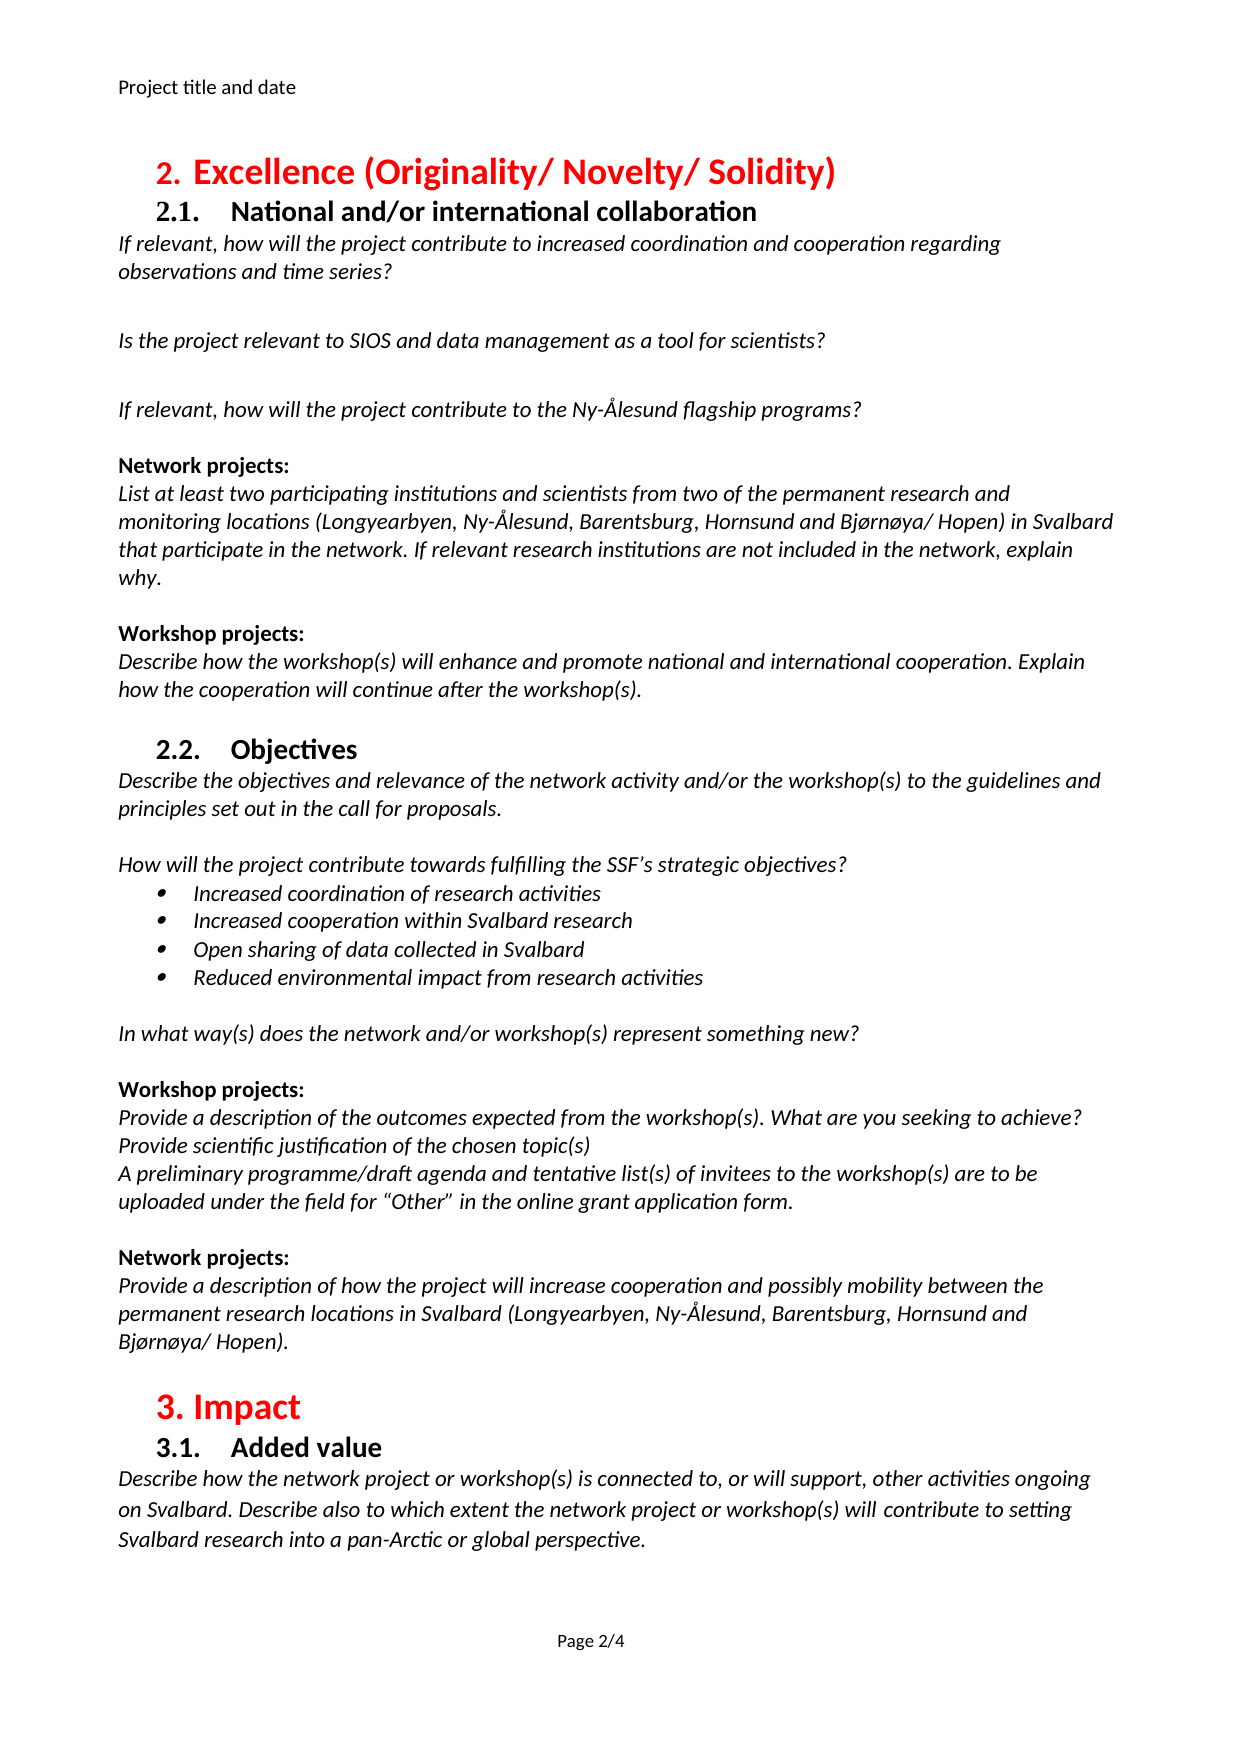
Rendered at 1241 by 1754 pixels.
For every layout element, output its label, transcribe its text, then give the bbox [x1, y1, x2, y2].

text List at least two participating institutions and scientists from two of the permanent research and monitoring locations (Longyearbyen, Ny-Ålesund, Barentsburg, Hornsund and Bjørnøya/ Hopen) in Svalbard that participate in the network. If relevant research institutions are not included in the network, explain why. [118, 479, 1122, 591]
text Workshop projects: [118, 619, 1122, 647]
text Is the project relevant to SIOS and data management as a tool for scientists? [118, 326, 1122, 354]
text Workshop projects: [118, 1075, 1122, 1103]
list Impact [156, 1383, 1122, 1429]
text If relevant, how will the project contribute to the Ny-Ålesund flagship programs? [118, 395, 1122, 423]
list Objectives [156, 731, 1122, 767]
text Describe the objectives and relevance of the network activity and/or the workshop(s) to the guidelines and principles set out in the call for proposals. [118, 767, 1122, 823]
list Open sharing of data collected in Svalbard [156, 935, 1122, 963]
text Provide a description of how the project will increase cooperation and possibly mobility between the permanent research locations in Svalbard (Longyearbyen, Ny-Ålesund, Barentsburg, Hornsund and Bjørnøya/ Hopen). [118, 1271, 1122, 1355]
text Network projects: [118, 1243, 1122, 1271]
list National and/or international collaboration [156, 193, 1122, 229]
text Provide scientific justification of the chosen topic(s) [118, 1131, 1122, 1159]
list Excellence (Originality/ Novelty/ Solidity) [156, 148, 1122, 193]
text Describe how the workshop(s) will enhance and promote national and international cooperation. Explain how the cooperation will continue after the workshop(s). [118, 647, 1122, 703]
list Increased coordination of research activities [156, 879, 1122, 907]
text How will the project contribute towards fulfilling the SSF’s strategic objectives? [118, 851, 1122, 879]
list Increased cooperation within Svalbard research [156, 907, 1122, 935]
text Describe how the network project or workshop(s) is connected to, or will support, other activities ongoing on Svalbard. Describe also to which extent the network project or workshop(s) will contribute to setting Svalbard research into a pan-Arctic or global perspective. [118, 1464, 1122, 1553]
list Added value [156, 1429, 1122, 1464]
text If relevant, how will the project contribute to increased coordination and cooperation regarding observations and time series? [118, 229, 1122, 285]
list Reduced environmental impact from research activities [156, 963, 1122, 991]
text In what way(s) does the network and/or workshop(s) represent something new? [118, 1019, 1122, 1047]
text A preliminary programme/draft agenda and tentative list(s) of invitees to the workshop(s) are to be uploaded under the field for “Other” in the online grant application form. [118, 1159, 1122, 1215]
text Provide a description of the outcomes expected from the workshop(s). What are you seeking to achieve? [118, 1103, 1122, 1131]
text Network projects: [118, 451, 1122, 479]
